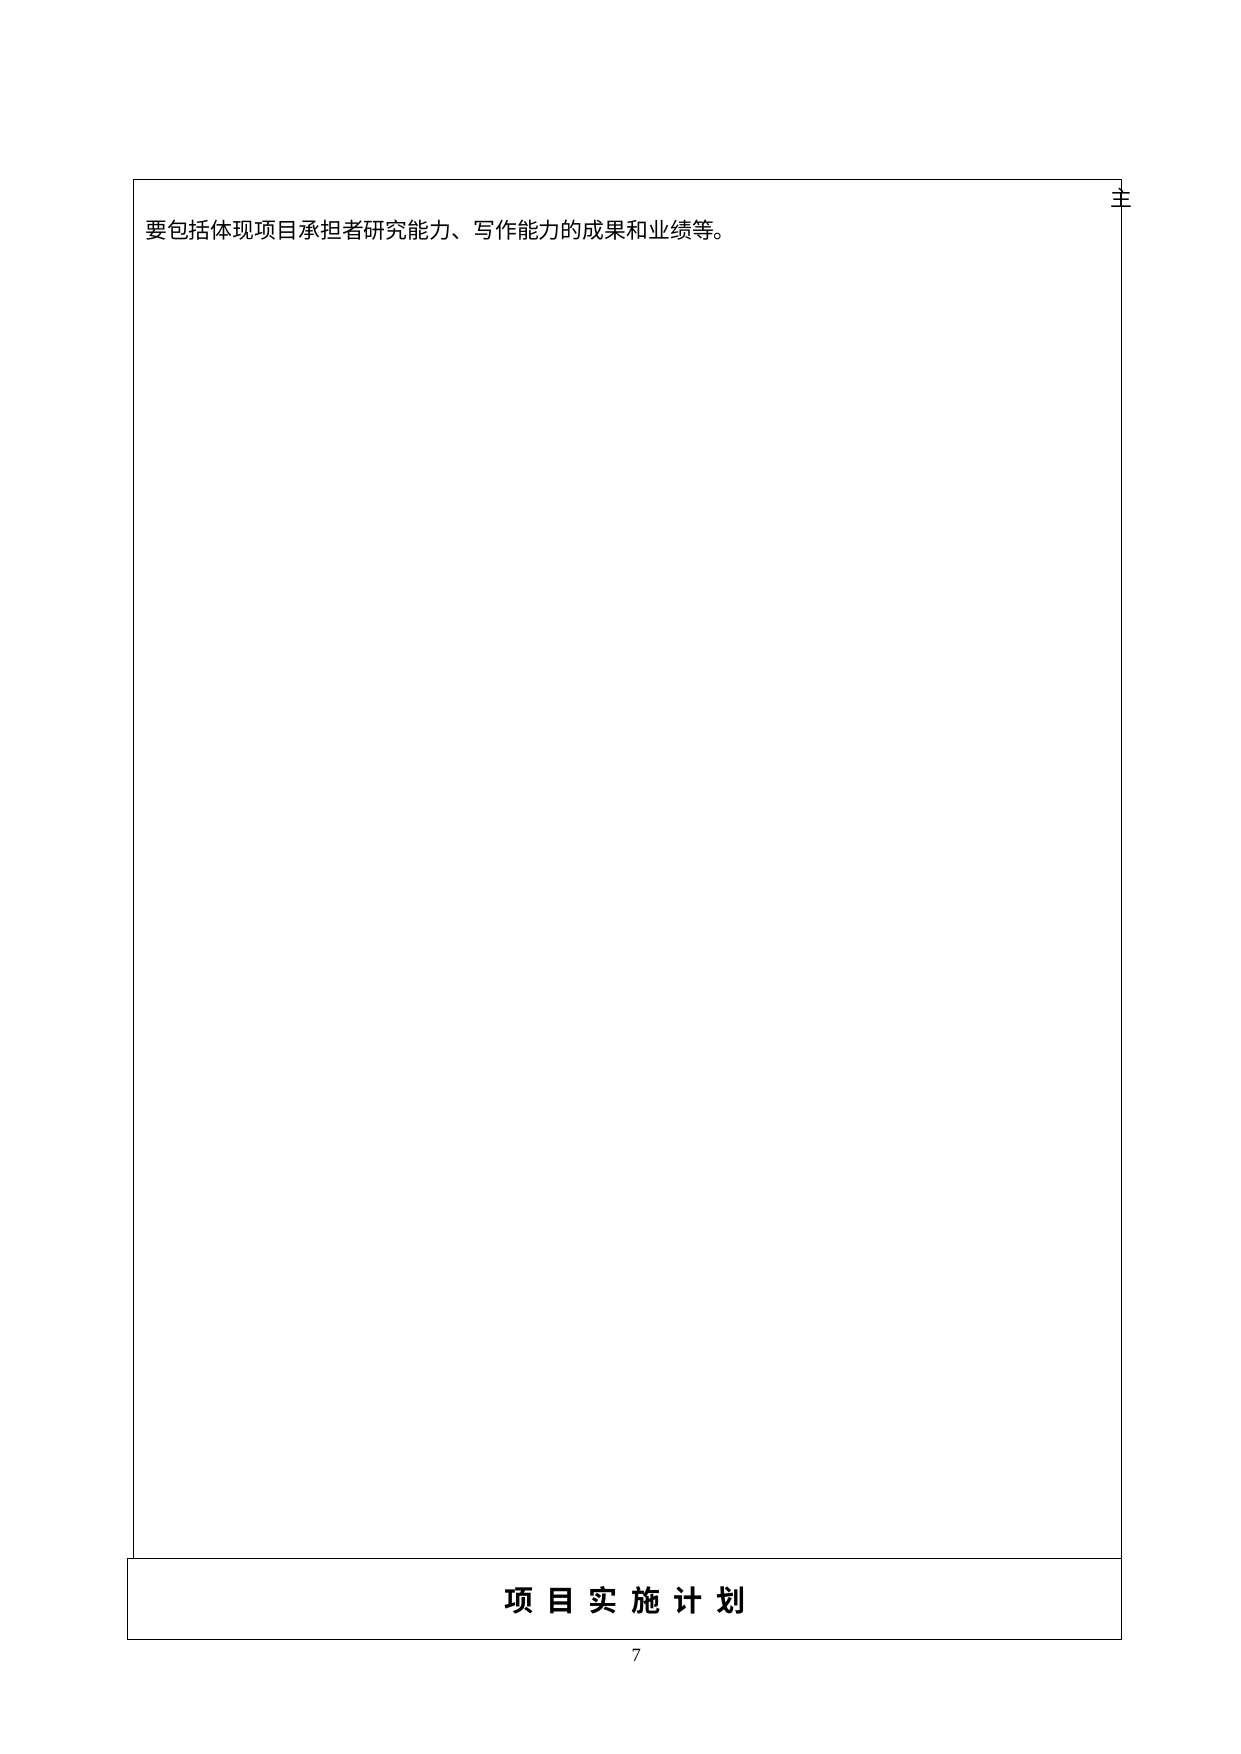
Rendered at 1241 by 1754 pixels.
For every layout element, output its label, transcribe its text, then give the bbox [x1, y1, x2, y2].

table_cell 主要包括体现项目承担者研究能力、写作能力的成果和业绩等。 [134, 180, 1121, 1557]
table_cell 项 目 实 施 计 划 [128, 1559, 1121, 1639]
